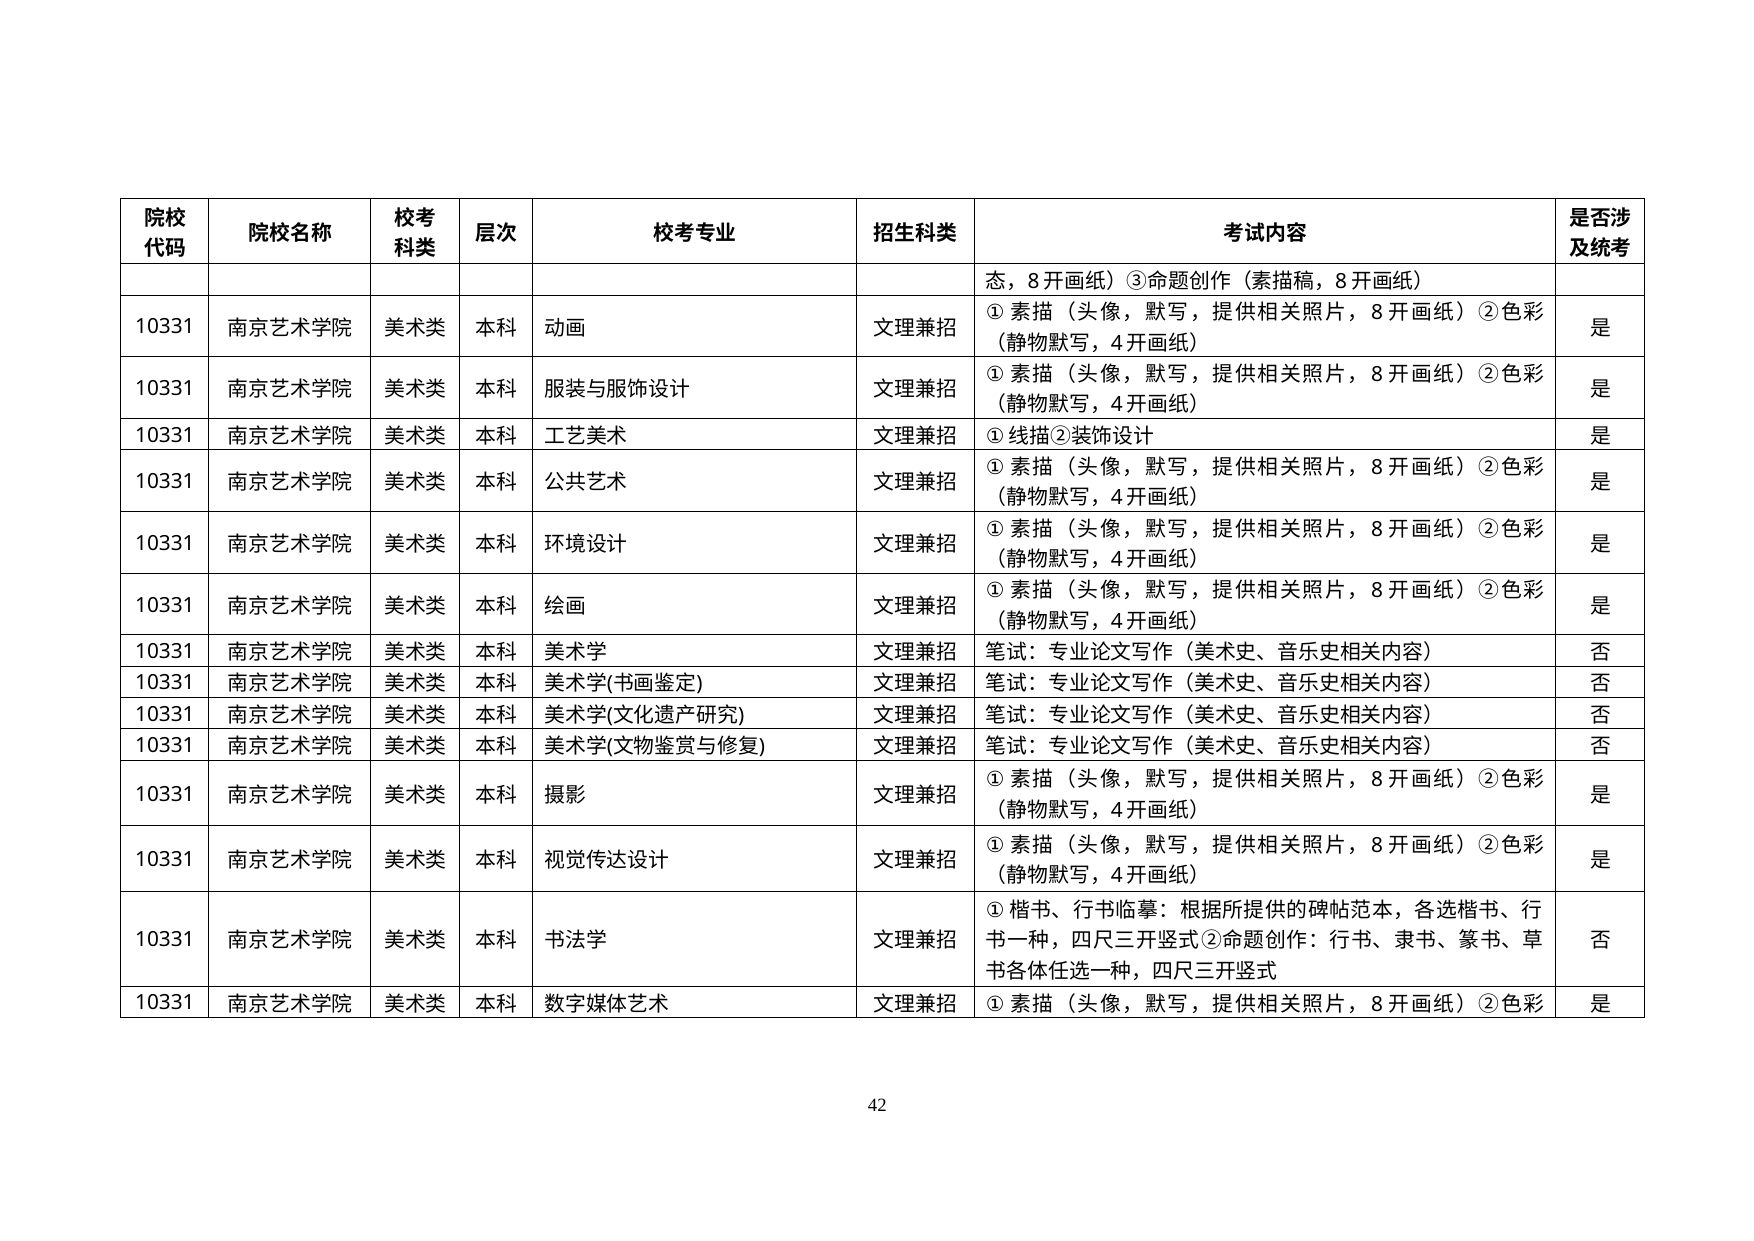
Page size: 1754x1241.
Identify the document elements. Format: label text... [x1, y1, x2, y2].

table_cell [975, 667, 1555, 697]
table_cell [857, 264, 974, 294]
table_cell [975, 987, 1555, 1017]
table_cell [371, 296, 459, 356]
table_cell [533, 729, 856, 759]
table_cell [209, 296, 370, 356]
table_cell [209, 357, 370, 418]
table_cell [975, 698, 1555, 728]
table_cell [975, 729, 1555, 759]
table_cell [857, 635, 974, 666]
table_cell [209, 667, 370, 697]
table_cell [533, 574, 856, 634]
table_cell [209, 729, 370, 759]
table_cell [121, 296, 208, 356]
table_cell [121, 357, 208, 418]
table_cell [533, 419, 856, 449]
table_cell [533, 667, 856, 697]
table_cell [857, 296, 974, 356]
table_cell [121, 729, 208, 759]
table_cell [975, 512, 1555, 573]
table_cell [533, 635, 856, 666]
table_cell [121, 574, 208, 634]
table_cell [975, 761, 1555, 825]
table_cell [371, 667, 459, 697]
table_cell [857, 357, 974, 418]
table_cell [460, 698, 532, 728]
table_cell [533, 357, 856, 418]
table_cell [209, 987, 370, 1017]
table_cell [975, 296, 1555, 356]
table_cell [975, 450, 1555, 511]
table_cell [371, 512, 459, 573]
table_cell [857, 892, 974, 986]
table_header 招生科类 [857, 199, 974, 263]
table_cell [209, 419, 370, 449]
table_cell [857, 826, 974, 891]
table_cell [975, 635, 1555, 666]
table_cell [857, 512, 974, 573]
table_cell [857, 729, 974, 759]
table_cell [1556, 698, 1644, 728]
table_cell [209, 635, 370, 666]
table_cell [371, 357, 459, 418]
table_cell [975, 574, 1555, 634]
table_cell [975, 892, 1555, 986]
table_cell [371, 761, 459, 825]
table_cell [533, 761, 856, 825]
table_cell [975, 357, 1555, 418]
table_header 校考 科类 [371, 199, 459, 263]
table_header 院校 代码 [121, 199, 208, 263]
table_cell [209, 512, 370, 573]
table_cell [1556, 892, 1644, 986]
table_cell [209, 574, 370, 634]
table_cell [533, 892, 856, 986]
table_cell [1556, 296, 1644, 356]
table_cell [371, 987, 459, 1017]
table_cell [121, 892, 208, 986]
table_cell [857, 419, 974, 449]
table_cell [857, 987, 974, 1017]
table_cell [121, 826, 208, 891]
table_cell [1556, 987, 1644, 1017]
table_header 层次 [460, 199, 532, 263]
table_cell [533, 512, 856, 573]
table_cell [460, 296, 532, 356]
table_header 考试内容 [975, 199, 1555, 263]
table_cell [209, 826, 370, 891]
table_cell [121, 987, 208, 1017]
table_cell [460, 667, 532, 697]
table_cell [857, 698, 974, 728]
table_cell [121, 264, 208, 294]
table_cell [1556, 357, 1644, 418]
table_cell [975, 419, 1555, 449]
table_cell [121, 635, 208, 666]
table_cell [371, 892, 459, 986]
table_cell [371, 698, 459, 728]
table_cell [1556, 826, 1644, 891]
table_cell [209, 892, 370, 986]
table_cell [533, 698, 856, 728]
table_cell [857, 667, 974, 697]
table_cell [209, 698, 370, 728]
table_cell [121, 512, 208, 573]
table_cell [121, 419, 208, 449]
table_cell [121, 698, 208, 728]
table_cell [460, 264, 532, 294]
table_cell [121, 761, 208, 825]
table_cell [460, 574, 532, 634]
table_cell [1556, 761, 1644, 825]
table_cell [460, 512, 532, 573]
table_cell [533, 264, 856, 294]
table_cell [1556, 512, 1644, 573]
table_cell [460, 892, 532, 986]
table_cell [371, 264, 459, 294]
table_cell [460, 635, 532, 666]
table_header 校考专业 [533, 199, 856, 263]
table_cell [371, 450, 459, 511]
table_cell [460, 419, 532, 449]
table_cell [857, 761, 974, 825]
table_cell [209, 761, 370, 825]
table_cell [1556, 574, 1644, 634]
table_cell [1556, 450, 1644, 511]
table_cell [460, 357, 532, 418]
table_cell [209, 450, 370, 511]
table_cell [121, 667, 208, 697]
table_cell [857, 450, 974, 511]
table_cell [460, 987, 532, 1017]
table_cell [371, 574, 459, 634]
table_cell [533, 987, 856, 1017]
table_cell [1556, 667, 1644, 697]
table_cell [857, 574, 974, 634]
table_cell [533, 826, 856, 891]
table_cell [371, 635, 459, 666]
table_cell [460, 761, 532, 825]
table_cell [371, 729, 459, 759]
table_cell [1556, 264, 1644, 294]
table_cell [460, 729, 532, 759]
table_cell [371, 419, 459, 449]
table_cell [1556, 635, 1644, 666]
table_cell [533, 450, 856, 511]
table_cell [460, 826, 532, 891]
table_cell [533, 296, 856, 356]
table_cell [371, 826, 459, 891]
table_header 是否涉及统考 [1556, 199, 1644, 263]
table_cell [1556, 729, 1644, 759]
table_header 院校名称 [209, 199, 370, 263]
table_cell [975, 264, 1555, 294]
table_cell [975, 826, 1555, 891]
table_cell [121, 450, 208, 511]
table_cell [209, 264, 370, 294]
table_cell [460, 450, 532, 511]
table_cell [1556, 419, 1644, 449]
